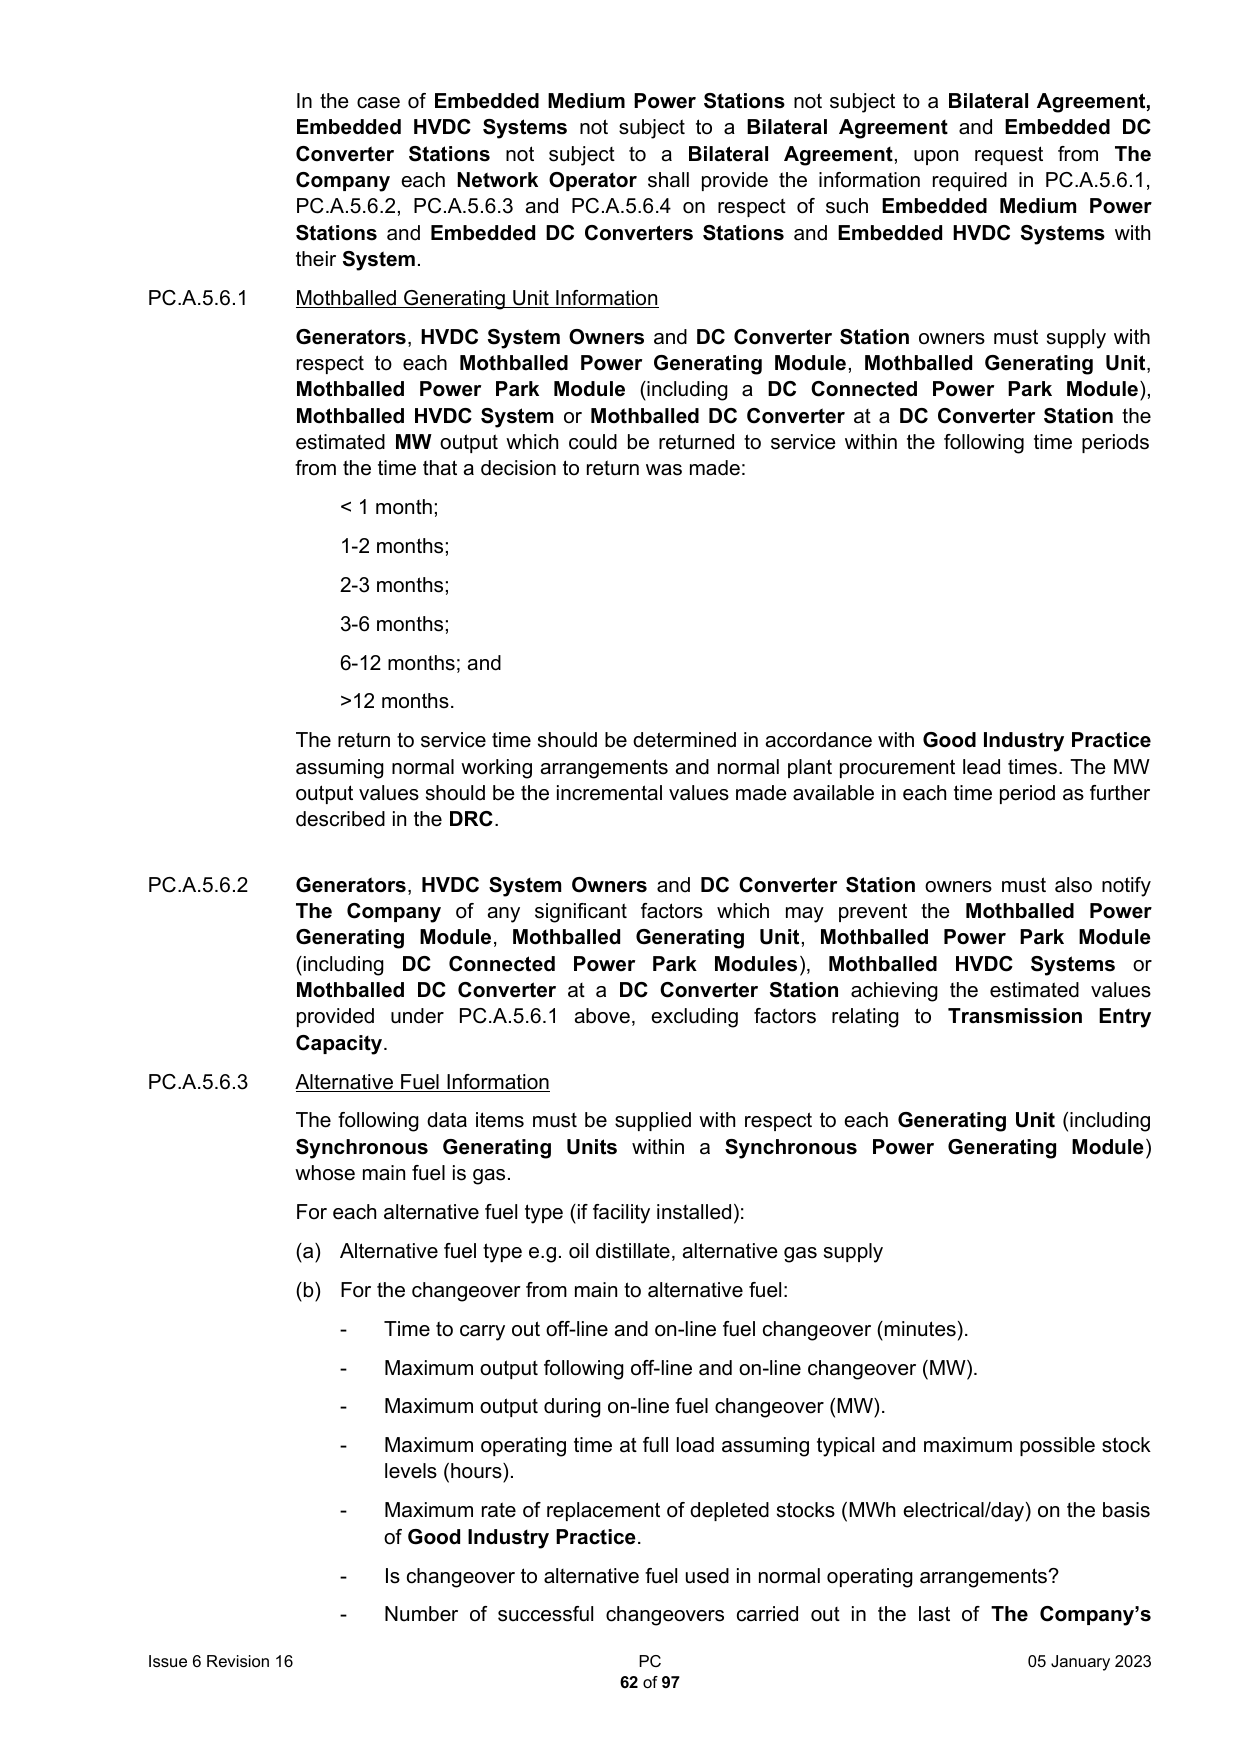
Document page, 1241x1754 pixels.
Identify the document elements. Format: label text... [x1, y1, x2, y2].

text - Time to carry out off-line and on-line fuel changeover (minutes). [340, 1316, 1152, 1340]
text 2-3 months; [340, 573, 1152, 597]
text - Maximum output during on-line fuel changeover (MW). [340, 1394, 1152, 1418]
text 3-6 months; [340, 612, 1152, 636]
text PC.A.5.6.3 Alternative Fuel Information [148, 1069, 1152, 1093]
text In the case of Embedded Medium Power Stations not subject to a Bilateral Agreement, Embedded HVDC Systems not subject to a Bilateral Agreement and Embedded DC Converter Stations not subject to a Bilateral Agreement, upon request from The Company each Network Operator shall provide the information required in PC.A.5.6.1, PC.A.5.6.2, PC.A.5.6.3 and PC.A.5.6.4 on respect of such Embedded Medium Power Stations and Embedded DC Converters Stations and Embedded HVDC Systems with their System. [148, 89, 1152, 271]
text The return to service time should be determined in accordance with Good Industry Practice assuming normal working arrangements and normal plant procurement lead times. The MW output values should be the incremental values made available in each time period as further described in the DRC. [148, 728, 1152, 831]
text - Is changeover to alternative fuel used in normal operating arrangements? [340, 1563, 1152, 1587]
text - Maximum output following off-line and on-line changeover (MW). [340, 1355, 1152, 1379]
text PC.A.5.6.1 Mothballed Generating Unit Information [148, 286, 1152, 309]
text 6-12 months; and [340, 651, 1152, 674]
text PC.A.5.6.2 Generators, HVDC System Owners and DC Converter Station owners must also notify The Company of any significant factors which may prevent the Mothballed Power Generating Module, Mothballed Generating Unit, Mothballed Power Park Module (including DC Connected Power Park Modules), Mothballed HVDC Systems or Mothballed DC Converter at a DC Converter Station achieving the estimated values provided under PC.A.5.6.1 above, excluding factors relating to Transmission Entry Capacity. [148, 872, 1152, 1054]
text >12 months. [340, 689, 1152, 713]
text The following data items must be supplied with respect to each Generating Unit (including Synchronous Generating Units within a Synchronous Power Generating Module) whose main fuel is gas. [148, 1108, 1152, 1185]
text 1-2 months; [340, 534, 1152, 558]
text Generators, HVDC System Owners and DC Converter Station owners must supply with respect to each Mothballed Power Generating Module, Mothballed Generating Unit, Mothballed Power Park Module (including a DC Connected Power Park Module), Mothballed HVDC System or Mothballed DC Converter at a DC Converter Station the estimated MW output which could be returned to service within the following time periods from the time that a decision to return was made: [148, 324, 1152, 480]
text (a) Alternative fuel type e.g. oil distillate, alternative gas supply [295, 1239, 1152, 1263]
text - Maximum rate of replacement of depleted stocks (MWh electrical/day) on the basis of Good Industry Practice. [340, 1498, 1152, 1548]
text < 1 month; [340, 495, 1152, 519]
text For each alternative fuel type (if facility installed): [148, 1200, 1152, 1224]
text (b) For the changeover from main to alternative fuel: [295, 1278, 1152, 1302]
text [340, 1602, 1152, 1626]
text - Maximum operating time at full load assuming typical and maximum possible stock levels (hours). [340, 1433, 1152, 1483]
